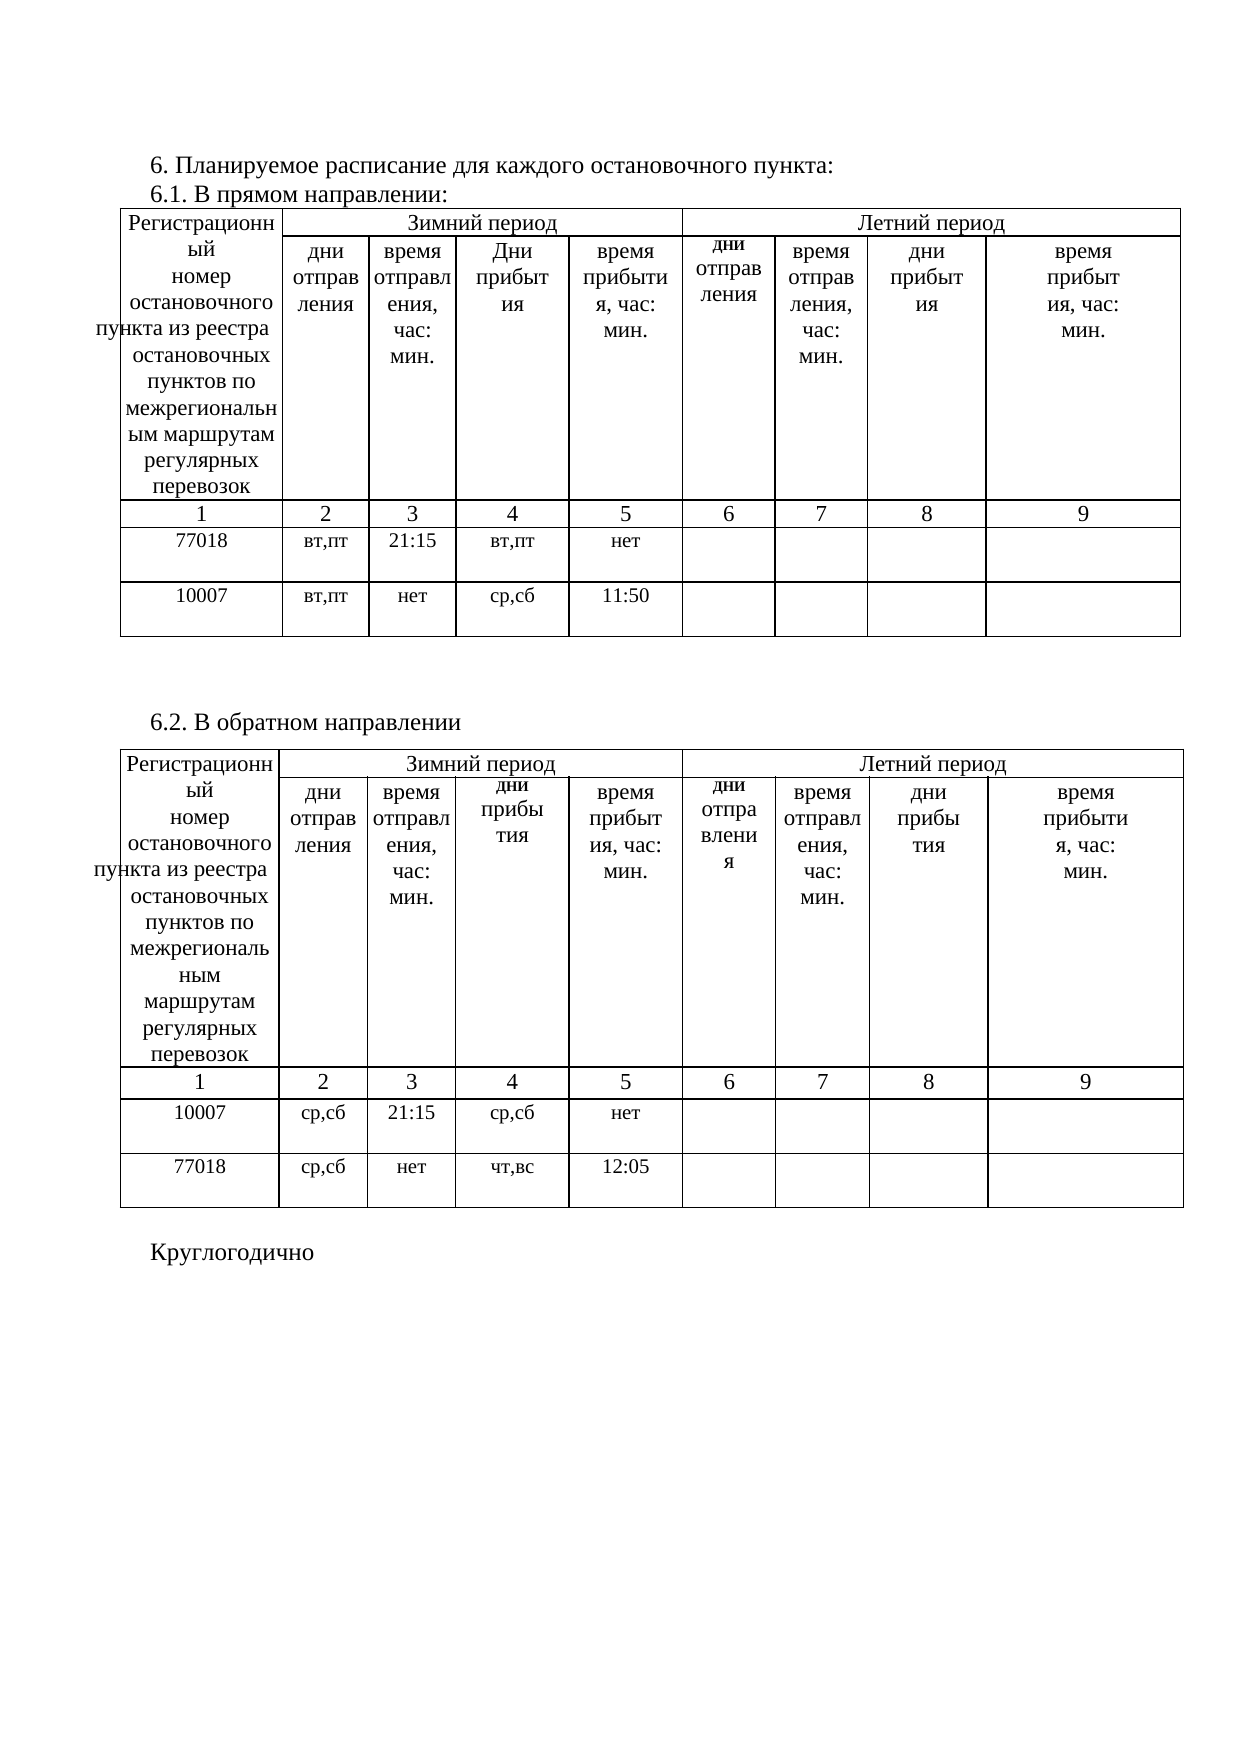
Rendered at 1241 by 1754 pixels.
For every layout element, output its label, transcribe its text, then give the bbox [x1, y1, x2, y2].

table_cell [683, 583, 774, 636]
table_cell [683, 1154, 775, 1207]
table_cell дни прибыт ия [868, 237, 985, 499]
text 6.2. В обратном направлении [150, 707, 1090, 736]
table_cell дни прибы тия [870, 778, 987, 1066]
table_cell 77018 [121, 528, 282, 581]
text 6.1. В прямом направлении: [150, 179, 1090, 207]
table_cell [989, 1100, 1183, 1152]
table_header Летний период [683, 750, 1183, 776]
table_cell 4 [457, 501, 568, 527]
table_cell ср,сб [457, 583, 568, 636]
table_cell 77018 [121, 1154, 278, 1207]
table_cell [776, 583, 867, 636]
table_cell 3 [370, 501, 455, 527]
table_cell 2 [283, 501, 368, 527]
table_cell [868, 583, 985, 636]
table_cell 7 [776, 1068, 869, 1098]
table_header Регистрационный номер остановочного пункта из реестра остановочных пунктов по межрегиональным маршрутам регулярных перевозок [121, 750, 278, 1066]
table_cell 11:50 [570, 583, 682, 636]
table_cell 21:15 [370, 528, 455, 581]
table_cell [987, 583, 1180, 636]
table_cell 21:15 [368, 1100, 455, 1152]
table_cell 9 [989, 1068, 1183, 1098]
table_cell нет [570, 528, 682, 581]
table_cell нет [368, 1154, 455, 1207]
table_cell 10007 [121, 1100, 278, 1152]
table_cell время отправл ения, час: мин. [776, 778, 869, 1066]
table_cell Дни прибыт ия [457, 237, 568, 499]
table_cell нет [570, 1100, 682, 1152]
table_cell 8 [868, 501, 985, 527]
table_header Зимний период [283, 209, 682, 235]
table_cell чт,вс [456, 1154, 568, 1207]
text 6. Планируемое расписание для каждого остановочного пункта: [150, 150, 1090, 179]
table_cell ДНИ прибы тия [456, 778, 568, 1066]
table_cell дни отправ ления [283, 237, 368, 499]
table_cell 7 [776, 501, 867, 527]
table_cell время отправ ления, час: мин. [776, 237, 867, 499]
table_cell время прибыт ия, час: мин. [987, 237, 1180, 499]
table_cell 5 [570, 501, 682, 527]
table_cell нет [370, 583, 455, 636]
table_cell время отправл ения, час: мин. [370, 237, 455, 499]
table_cell дни отправ ления [280, 778, 367, 1066]
table_cell 4 [456, 1068, 568, 1098]
table_cell 3 [368, 1068, 455, 1098]
table_cell вт,пт [283, 528, 368, 581]
table_cell [870, 1154, 987, 1207]
table_cell [683, 1100, 775, 1152]
table_header Зимний период [280, 750, 682, 776]
table_cell ср,сб [280, 1100, 367, 1152]
table_cell [870, 1100, 987, 1152]
table_cell вт,пт [283, 583, 368, 636]
table_cell [989, 1154, 1183, 1207]
table_cell 9 [987, 501, 1180, 527]
table_cell 5 [570, 1068, 682, 1098]
table_cell [776, 1154, 869, 1207]
table_cell 1 [121, 501, 282, 527]
table_cell время прибыти я, час: мин. [989, 778, 1183, 1066]
table_cell ср,сб [280, 1154, 367, 1207]
table_cell ср,сб [456, 1100, 568, 1152]
table_cell 2 [280, 1068, 367, 1098]
table_cell [868, 528, 985, 581]
table_cell ДНИ отправ ления [683, 237, 774, 499]
table_cell вт,пт [457, 528, 568, 581]
table_cell 10007 [121, 583, 282, 636]
table_cell [776, 528, 867, 581]
table_cell время отправл ения, час: мин. [368, 778, 455, 1066]
table_cell 6 [683, 1068, 775, 1098]
table_cell 8 [870, 1068, 987, 1098]
table_cell [683, 528, 774, 581]
table_header Регистрационный номер остановочного пункта из реестра остановочных пунктов по межрегиональным маршрутам регулярных перевозок [121, 209, 282, 499]
table_cell 6 [683, 501, 774, 527]
table_cell ДНИ отпра влени я [683, 778, 775, 1066]
table_cell 1 [121, 1068, 278, 1098]
table_cell [776, 1100, 869, 1152]
table_cell время прибыт ия, час: мин. [570, 778, 682, 1066]
table_cell 12:05 [570, 1154, 682, 1207]
table_cell время прибыти я, час: мин. [570, 237, 682, 499]
table_cell [987, 528, 1180, 581]
text Круглогодично [150, 1237, 1090, 1266]
table_header Летний период [683, 209, 1180, 235]
